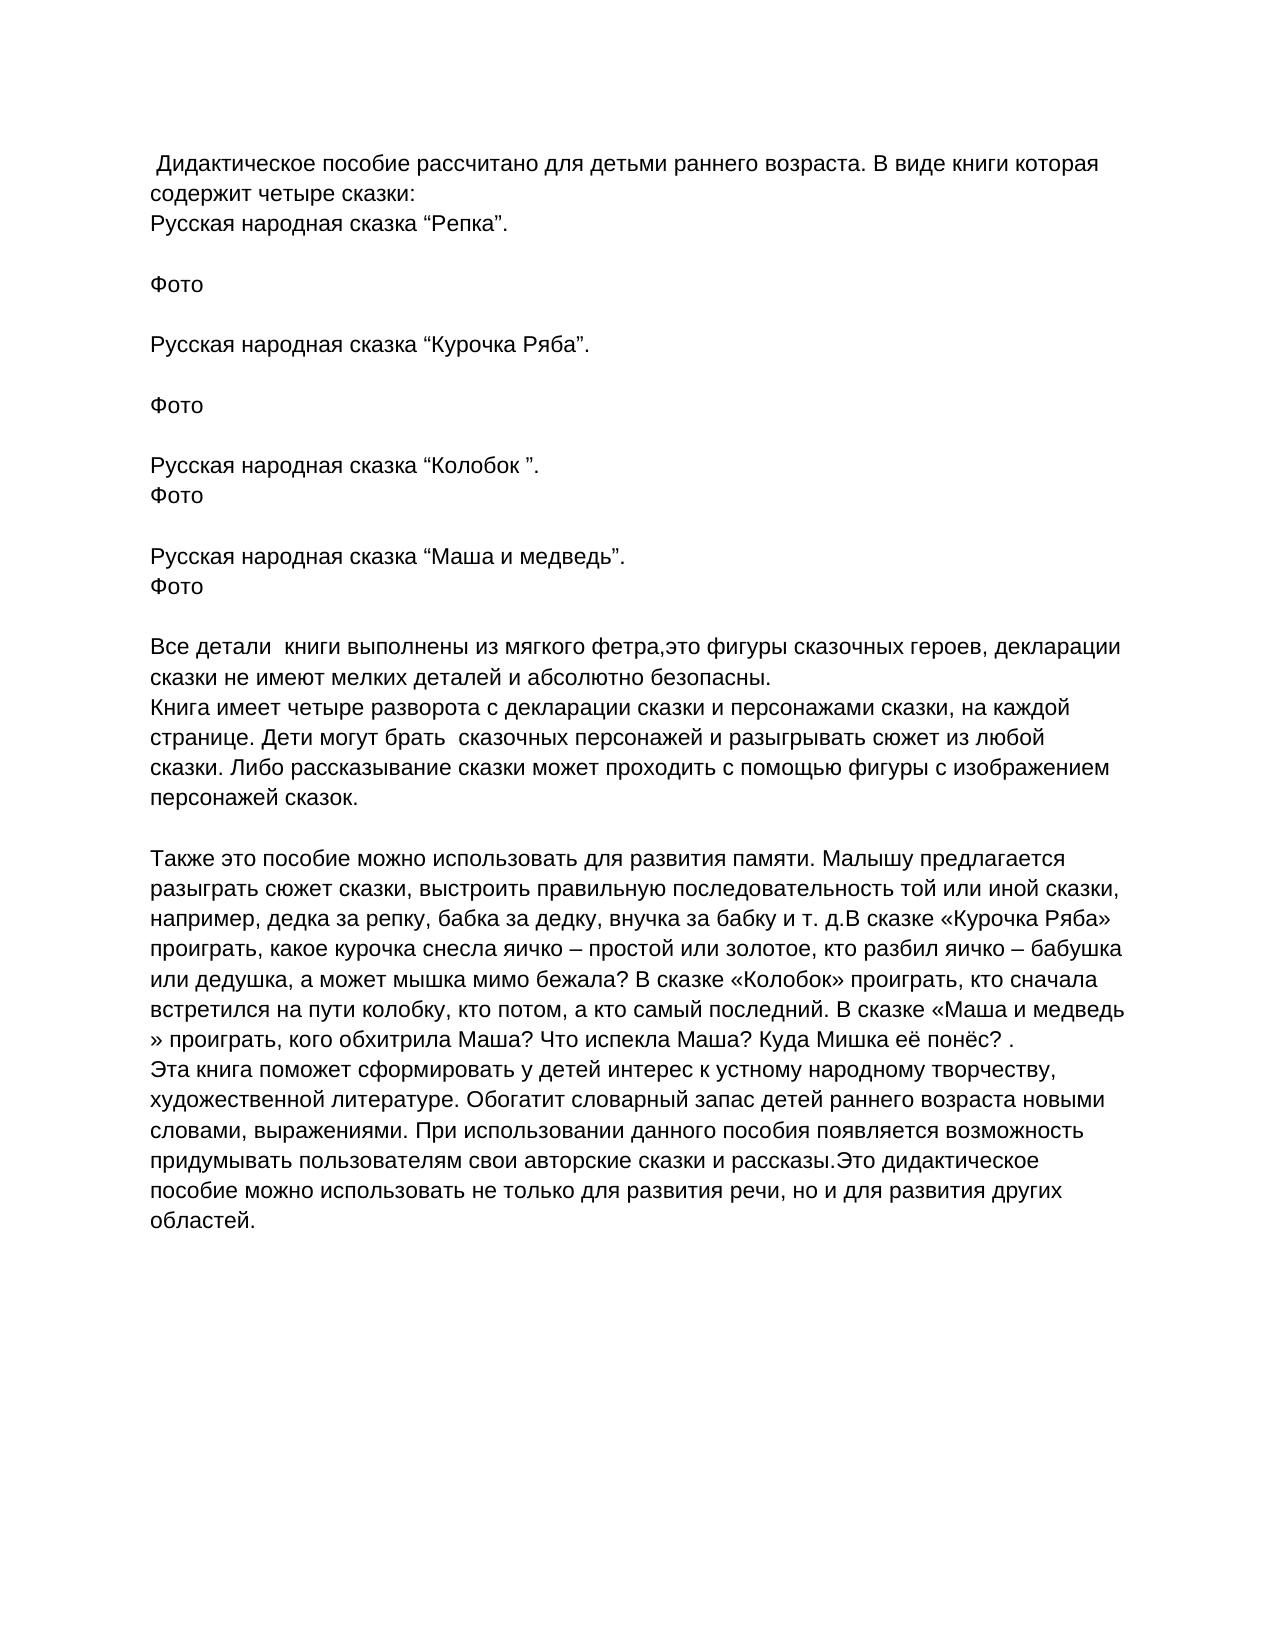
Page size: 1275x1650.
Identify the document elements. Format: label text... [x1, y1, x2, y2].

text Эта книга поможет сформировать у детей интерес к устному народному творчеству, художественной литературе. Обогатит словарный запас детей раннего возраста новыми словами, выражениями. При использовании данного пособия появляется возможность придумывать пользователям свои авторские сказки и рассказы.Это дидактическое пособие можно использовать не только для развития речи, но и для развития других областей. [150, 1056, 1125, 1234]
text Фото [150, 271, 1125, 297]
text Русская народная сказка “Маша и медведь”. [150, 543, 1125, 569]
text Также это пособие можно использовать для развития памяти. Малышу предлагается разыграть сюжет сказки, выстроить правильную последовательность той или иной сказки, например, дедка за репку, бабка за дедку, внучка за бабку и т. д.В сказке «Курочка Ряба» проиграть, какое курочка снесла яичко – простой или золотое, кто разбил яичко – бабушка или дедушка, а может мышка мимо бежала? В сказке «Колобок» проиграть, кто сначала встретился на пути колобку, кто потом, а кто самый последний. В сказке «Маша и медведь » проиграть, кого обхитрила Маша? Что испекла Маша? Куда Мишка её понёс? . [150, 845, 1125, 1052]
text Фото [150, 482, 1125, 509]
text Фото [150, 392, 1125, 418]
text Русская народная сказка “Колобок ”. [150, 452, 1125, 478]
text Дидактическое пособие рассчитано для детьми раннего возраста. В виде книги которая содержит четыре сказки: [150, 150, 1125, 207]
text Книга имеет четыре разворота с декларации сказки и персонажами сказки, на каждой странице. Дети могут брать сказочных персонажей и разыгрывать сюжет из любой сказки. Либо рассказывание сказки может проходить с помощью фигуры с изображением персонажей сказок. [150, 694, 1125, 811]
text Русская народная сказка “Репка”. [150, 210, 1125, 237]
text Фото [150, 573, 1125, 599]
text Русская народная сказка “Курочка Ряба”. [150, 331, 1125, 358]
text Все детали книги выполнены из мягкого фетра,это фигуры сказочных героев, декларации сказки не имеют мелких деталей и абсолютно безопасны. [150, 633, 1125, 690]
